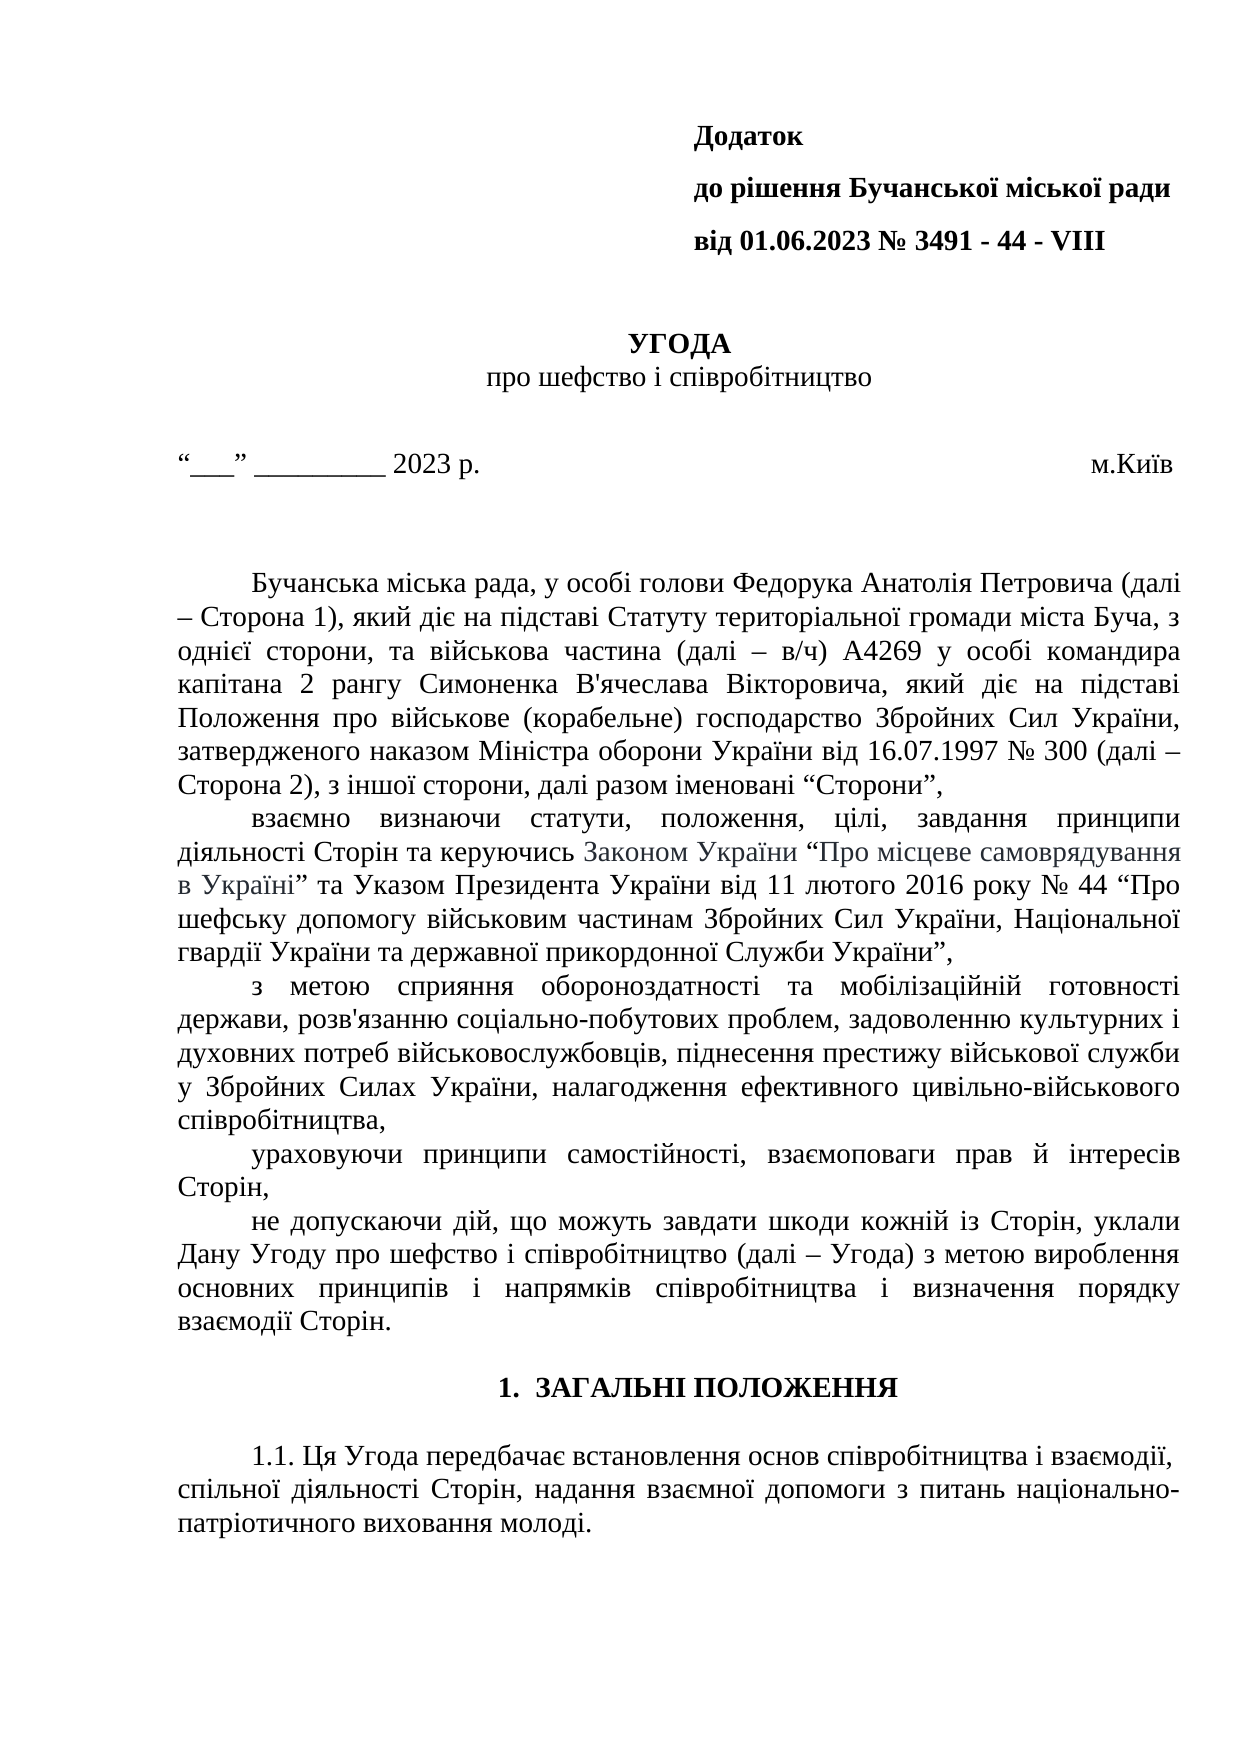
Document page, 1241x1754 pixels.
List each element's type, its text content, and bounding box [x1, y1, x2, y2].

text 1.1. Ця Угода передбачає встановлення основ співробітництва і взаємодії, [177, 1438, 1181, 1471]
text до рішення Бучанської міської ради [177, 170, 1181, 204]
text ураховуючи принципи самостійності, взаємоповаги прав й інтересів Сторін, [177, 1136, 1181, 1203]
text Бучанська міська рада, у особі голови Федорука Анатолія Петровича (далі – Сторона 1), який діє на підставі Статуту територіальної громади міста Буча, з однієї сторони, та військова частина (далі – в/ч) А4269 у особі командира капітана 2 рангу Симоненка В'ячеслава Вікторовича, який діє на підставі Положення про військове (корабельне) господарство Збройних Сил України, затвердженого наказом Міністра оборони України від 16.07.1997 № 300 (далі – Сторона 2), з іншої сторони, далі разом іменовані “Сторони”, [177, 566, 1181, 800]
text з метою сприяння обороноздатності та мобілізаційній готовності держави, розв'язанню соціально-побутових проблем, задоволенню культурних і духовних потреб військовослужбовців, піднесення престижу військової служби у Збройних Силах України, налагодження ефективного цивільно-військового співробітництва, [177, 968, 1181, 1136]
list ЗАГАЛЬНІ ПОЛОЖЕННЯ [215, 1371, 1181, 1404]
text про шефство і співробітництво [177, 359, 1181, 393]
text не допускаючи дій, що можуть завдати шкоди кожній із Сторін, уклали Дану Угоду про шефство і співробітництво (далі – Угода) з метою вироблення основних принципів і напрямків співробітництва і визначення порядку взаємодії Сторін. [177, 1203, 1181, 1337]
text взаємно визнаючи статути, положення, цілі, завдання принципи діяльності Сторін та керуючись Законом України “Про місцеве самоврядування в Україні” та Указом Президента України від 11 лютого 2016 року № 44 “Про шефську допомогу військовим частинам Збройних Сил України, Національної гвардії України та державної прикордонної Служби України”, [177, 800, 1181, 968]
text “___” _________ 2023 р. м.Київ [177, 446, 1181, 479]
text спільної діяльності Сторін, надання взаємної допомоги з питань національно-патріотичного виховання молоді. [177, 1471, 1181, 1538]
text УГОДА [177, 326, 1181, 359]
text від 01.06.2023 № 3491 - 44 - VІІІ [177, 223, 1181, 256]
text Додаток [177, 118, 1181, 152]
